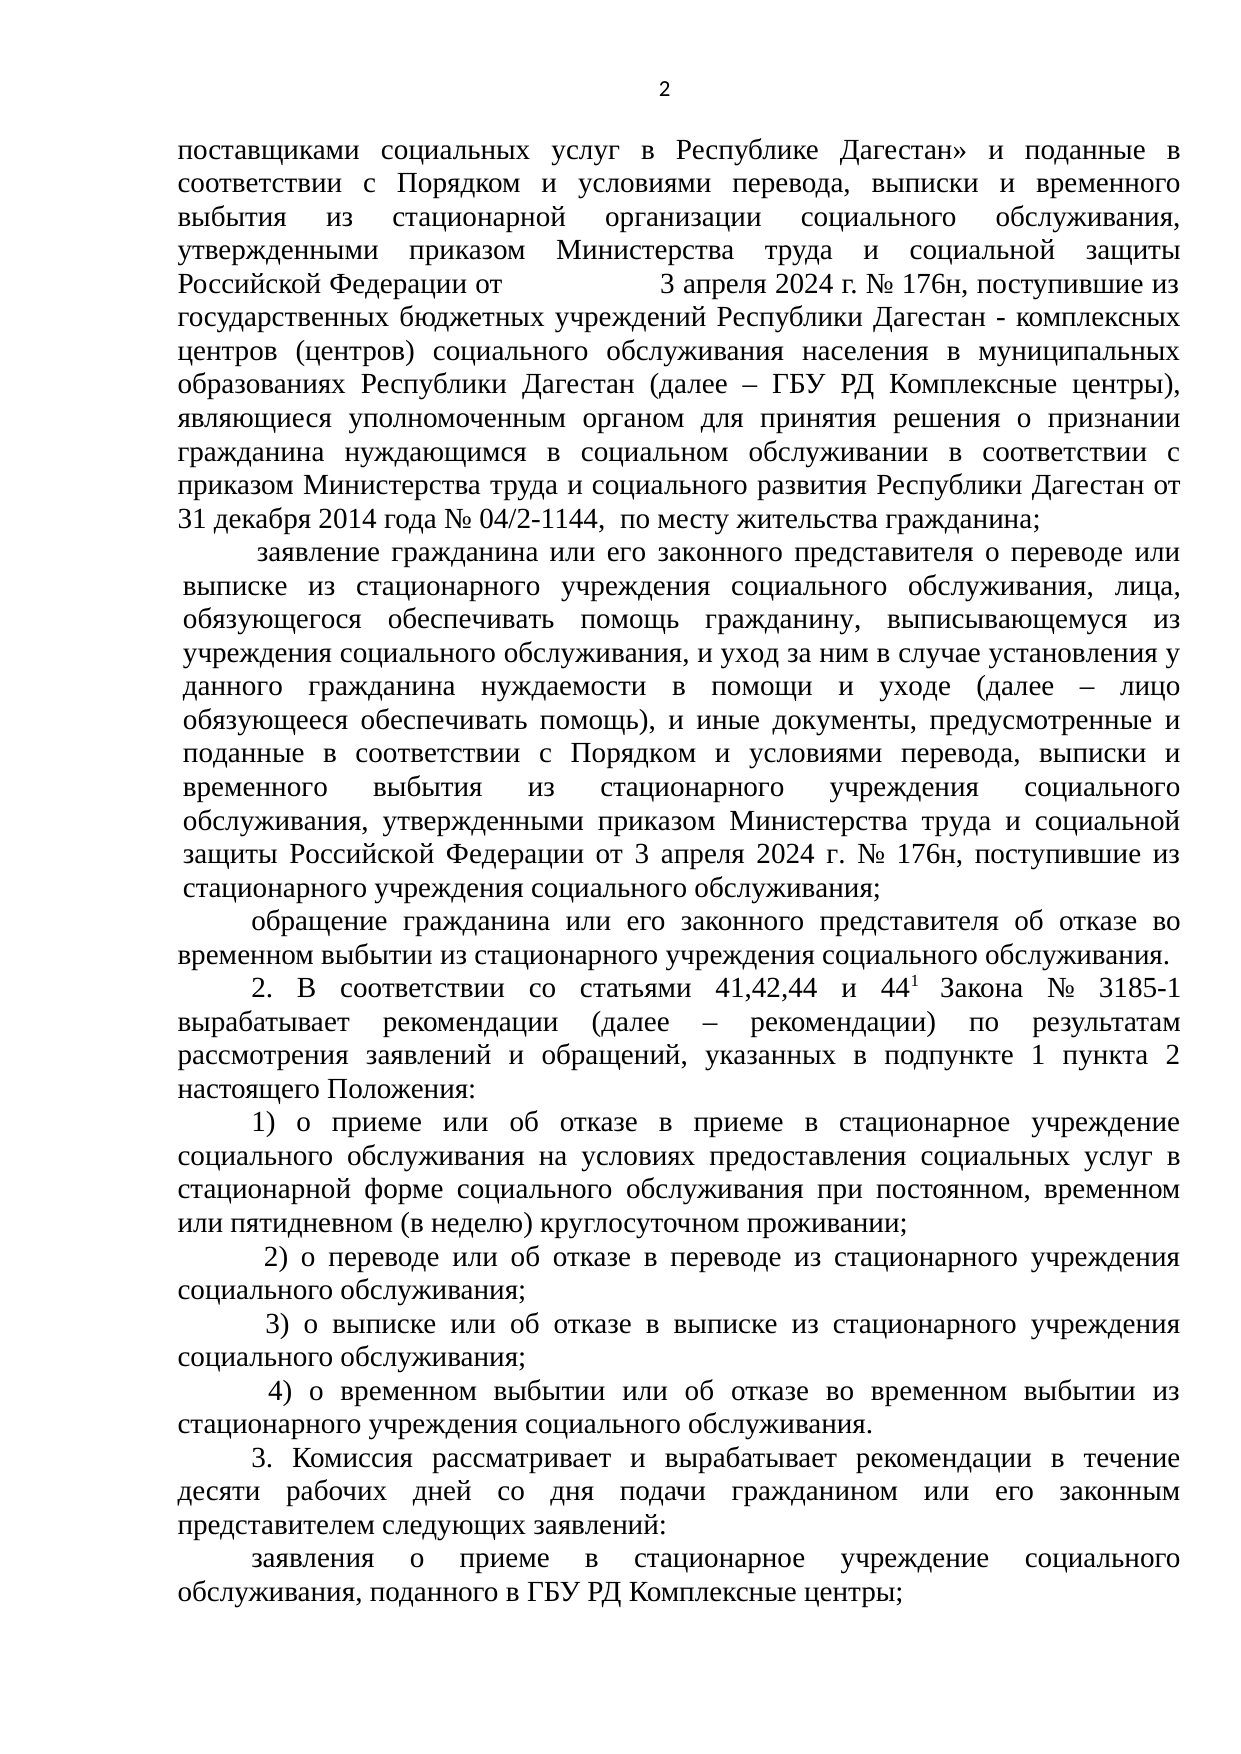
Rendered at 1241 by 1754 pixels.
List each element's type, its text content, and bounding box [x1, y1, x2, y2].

text 3) о выписке или об отказе в выписке из стационарного учреждения социального обслуживания; [177, 1306, 1181, 1373]
text 2) о переводе или об отказе в переводе из стационарного учреждения социального обслуживания; [177, 1239, 1181, 1306]
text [177, 132, 1181, 534]
text 1) о приеме или об отказе в приеме в стационарное учреждение социального обслуживания на условиях предоставления социальных услуг в стационарной форме социального обслуживания при постоянном, временном или пятидневном (в неделю) круглосуточном проживании; [177, 1104, 1181, 1239]
text 4) о временном выбытии или об отказе во временном выбытии из стационарного учреждения социального обслуживания. [177, 1373, 1181, 1440]
text 3. Комиссия рассматривает и вырабатывает рекомендации в течение десяти рабочих дней со дня подачи гражданином или его законным представителем следующих заявлений: [177, 1440, 1181, 1541]
text обращение гражданина или его законного представителя об отказе во временном выбытии из стационарного учреждения социального обслуживания. [177, 903, 1181, 970]
text 2. В соответствии со статьями 41,42,44 и 441 Закона № 3185-1 вырабатывает рекомендации (далее – рекомендации) по результатам рассмотрения заявлений и обращений, указанных в подпункте 1 пункта 2 настоящего Положения: [177, 970, 1181, 1104]
text заявления о приеме в стационарное учреждение социального обслуживания, поданного в ГБУ РД Комплексные центры; [177, 1541, 1181, 1608]
text заявление гражданина или его законного представителя о переводе или выписке из стационарного учреждения социального обслуживания, лица, обязующегося обеспечивать помощь гражданину, выписывающемуся из учреждения социального обслуживания, и уход за ним в случае установления у данного гражданина нуждаемости в помощи и уходе (далее – лицо обязующееся обеспечивать помощь), и иные документы, предусмотренные и поданные в соответствии с Порядком и условиями перевода, выписки и временного выбытия из стационарного учреждения социального обслуживания, утвержденными приказом Министерства труда и социальной защиты Российской Федерации от 3 апреля 2024 г. № 176н, поступившие из стационарного учреждения социального обслуживания; [183, 534, 1181, 903]
